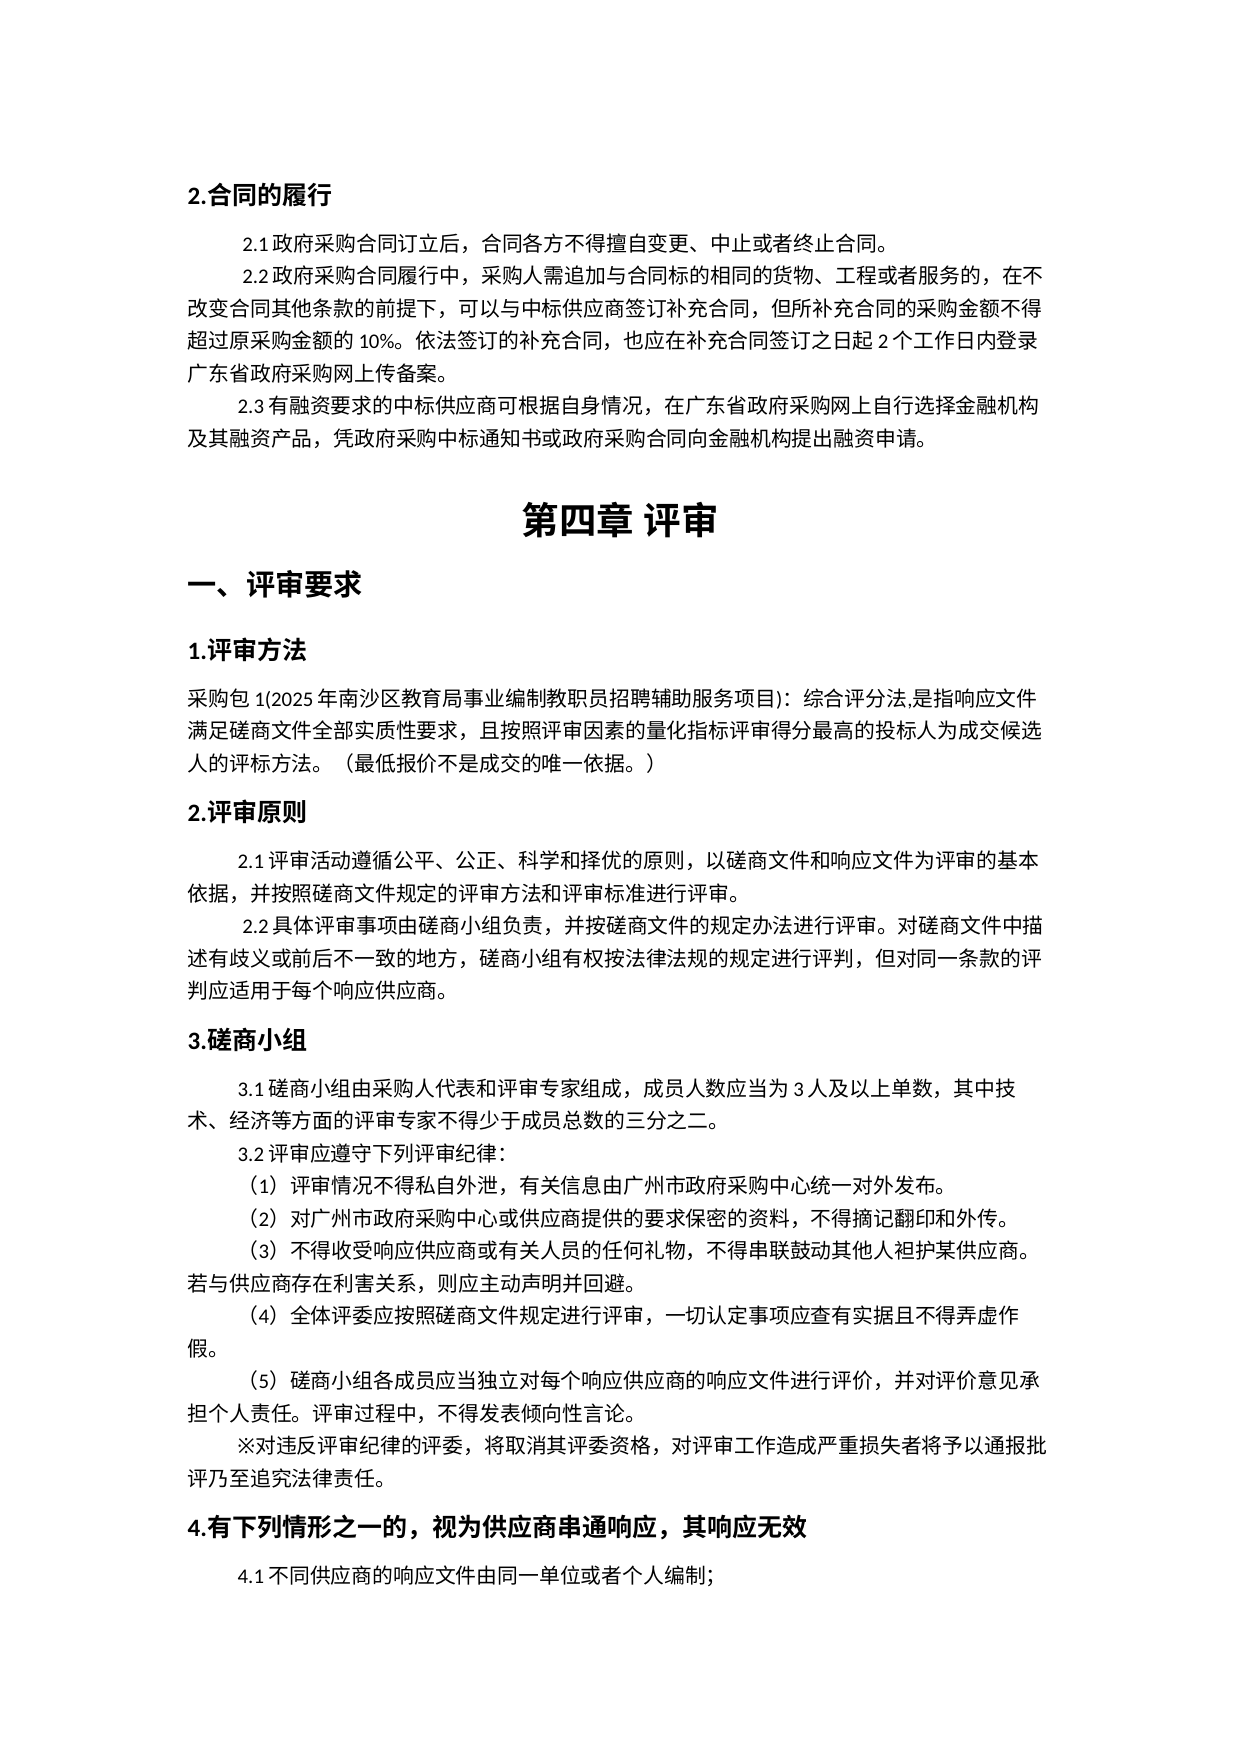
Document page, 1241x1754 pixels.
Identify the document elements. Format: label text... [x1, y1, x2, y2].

text 2.评审原则 [187, 779, 1053, 844]
text 4.1不同供应商的响应文件由同一单位或者个人编制； [187, 1559, 1053, 1592]
text 2.1政府采购合同订立后，合同各方不得擅自变更、中止或者终止合同。 [187, 227, 1053, 259]
text 2.合同的履行 [187, 162, 1053, 227]
text 3.磋商小组 [187, 1007, 1053, 1072]
text （4）全体评委应按照磋商文件规定进行评审，一切认定事项应查有实据且不得弄虚作假。 [187, 1299, 1053, 1364]
text 4.有下列情形之一的，视为供应商串通响应，其响应无效 [187, 1494, 1053, 1559]
text 1.评审方法 [187, 617, 1053, 682]
text 2.2政府采购合同履行中，采购人需追加与合同标的相同的货物、工程或者服务的，在不改变合同其他条款的前提下，可以与中标供应商签订补充合同，但所补充合同的采购金额不得超过原采购金额的10%。依法签订的补充合同，也应在补充合同签订之日起2个工作日内登录广东省政府采购网上传备案。 [187, 259, 1053, 389]
text ※对违反评审纪律的评委，将取消其评委资格，对评审工作造成严重损失者将予以通报批评乃至追究法律责任。 [187, 1429, 1053, 1494]
text （2）对广州市政府采购中心或供应商提供的要求保密的资料，不得摘记翻印和外传。 [187, 1202, 1053, 1234]
text 采购包1(2025年南沙区教育局事业编制教职员招聘辅助服务项目)：综合评分法,是指响应文件满足磋商文件全部实质性要求，且按照评审因素的量化指标评审得分最高的投标人为成交候选人的评标方法。（最低报价不是成交的唯一依据。） [187, 682, 1053, 779]
text （5）磋商小组各成员应当独立对每个响应供应商的响应文件进行评价，并对评价意见承担个人责任。评审过程中，不得发表倾向性言论。 [187, 1364, 1053, 1429]
text 2.2具体评审事项由磋商小组负责，并按磋商文件的规定办法进行评审。对磋商文件中描述有歧义或前后不一致的地方，磋商小组有权按法律法规的规定进行评判，但对同一条款的评判应适用于每个响应供应商。 [187, 909, 1053, 1007]
text 3.1磋商小组由采购人代表和评审专家组成，成员人数应当为3人及以上单数，其中技术、经济等方面的评审专家不得少于成员总数的三分之二。 [187, 1072, 1053, 1137]
text 3.2评审应遵守下列评审纪律： [187, 1137, 1053, 1169]
text 2.1评审活动遵循公平、公正、科学和择优的原则，以磋商文件和响应文件为评审的基本依据，并按照磋商文件规定的评审方法和评审标准进行评审。 [187, 844, 1053, 909]
text （1）评审情况不得私自外泄，有关信息由广州市政府采购中心统一对外发布。 [187, 1169, 1053, 1202]
text 第四章 评审 [187, 487, 1053, 552]
text 一、评审要求 [187, 552, 1053, 617]
text 2.3有融资要求的中标供应商可根据自身情况，在广东省政府采购网上自行选择金融机构及其融资产品，凭政府采购中标通知书或政府采购合同向金融机构提出融资申请。 [187, 389, 1053, 454]
text （3）不得收受响应供应商或有关人员的任何礼物，不得串联鼓动其他人袒护某供应商。若与供应商存在利害关系，则应主动声明并回避。 [187, 1234, 1053, 1299]
